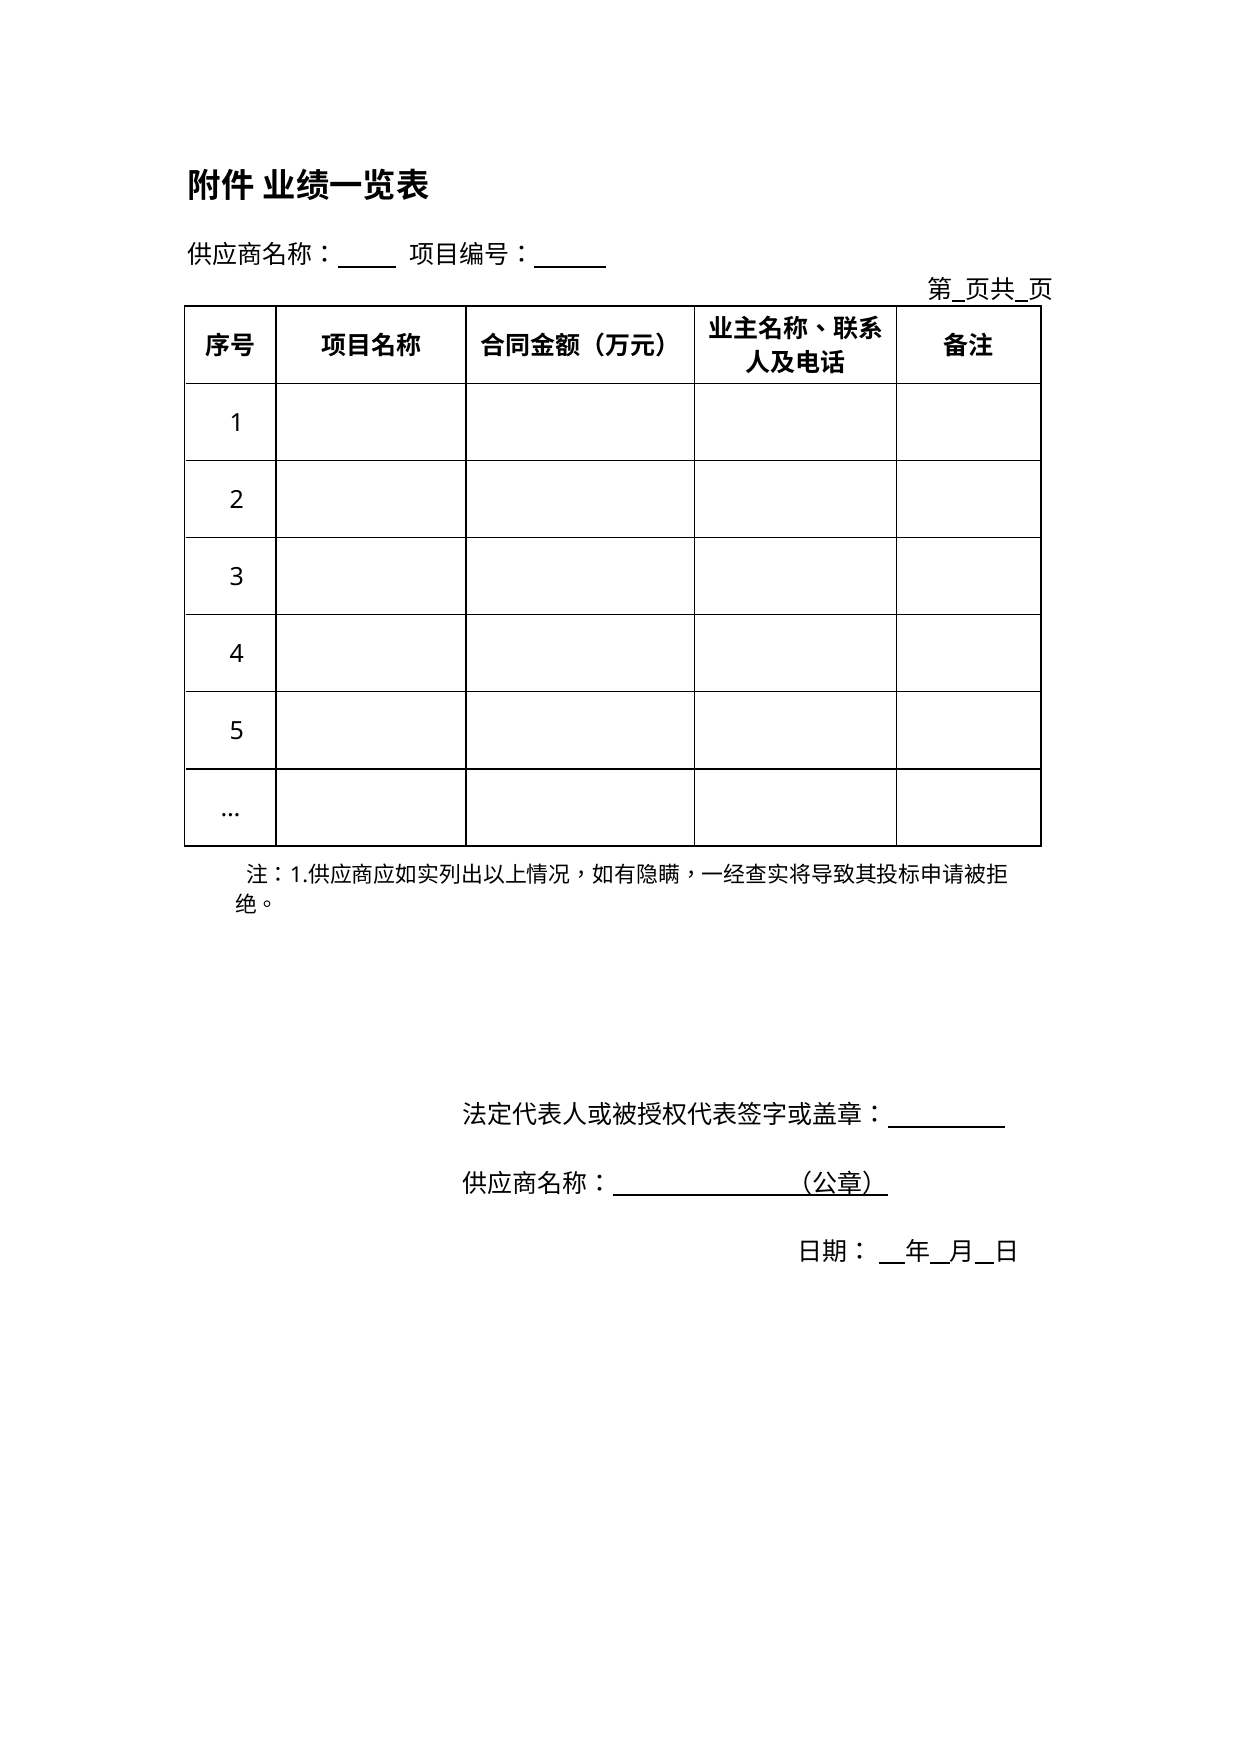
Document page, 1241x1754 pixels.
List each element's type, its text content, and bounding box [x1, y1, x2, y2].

table_cell [695, 384, 896, 459]
table_header 业主名称、联系人及电话 [695, 307, 896, 382]
table_cell [277, 461, 465, 537]
table_header 项目名称 [277, 307, 465, 382]
table_header 备注 [897, 307, 1040, 382]
table_cell [897, 692, 1040, 768]
table_cell 4 [185, 615, 275, 691]
text 日期： 年 月 日 [187, 1233, 1053, 1267]
table_cell [897, 770, 1040, 845]
table_header 合同金额（万元） [467, 307, 694, 382]
table_cell [897, 384, 1040, 459]
table_cell 5 [185, 692, 275, 768]
table_cell 1 [185, 384, 275, 459]
table_cell [897, 538, 1040, 614]
table_cell [695, 461, 896, 537]
table_cell [897, 461, 1040, 537]
table_cell [277, 538, 465, 614]
text 供应商名称： （公章） [187, 1165, 1069, 1199]
table_cell [467, 615, 694, 691]
table_cell [277, 770, 465, 845]
table_cell [467, 461, 694, 537]
table_cell [695, 770, 896, 845]
text 注：1.供应商应如实列出以上情况，如有隐瞒，一经查实将导致其投标申请被拒绝。 [235, 859, 1016, 918]
table_cell [467, 538, 694, 614]
text 法定代表人或被授权代表签字或盖章： [187, 1097, 1069, 1131]
table_cell [277, 615, 465, 691]
table_cell 2 [185, 461, 275, 537]
text 供应商名称： 项目编号： [187, 237, 1053, 271]
table_cell [467, 770, 694, 845]
text 第 页共 页 [187, 271, 1053, 305]
table_header 序号 [185, 307, 275, 382]
table_cell 3 [185, 538, 275, 614]
table_cell [695, 692, 896, 768]
text 附件 业绩一览表 [187, 162, 1053, 207]
table_cell [277, 692, 465, 768]
table_cell [467, 384, 694, 459]
table_cell … [185, 769, 275, 845]
table_cell [467, 692, 694, 768]
table_cell [695, 538, 896, 614]
table_cell [897, 615, 1040, 691]
table_cell [695, 615, 896, 691]
table_cell [277, 384, 465, 459]
